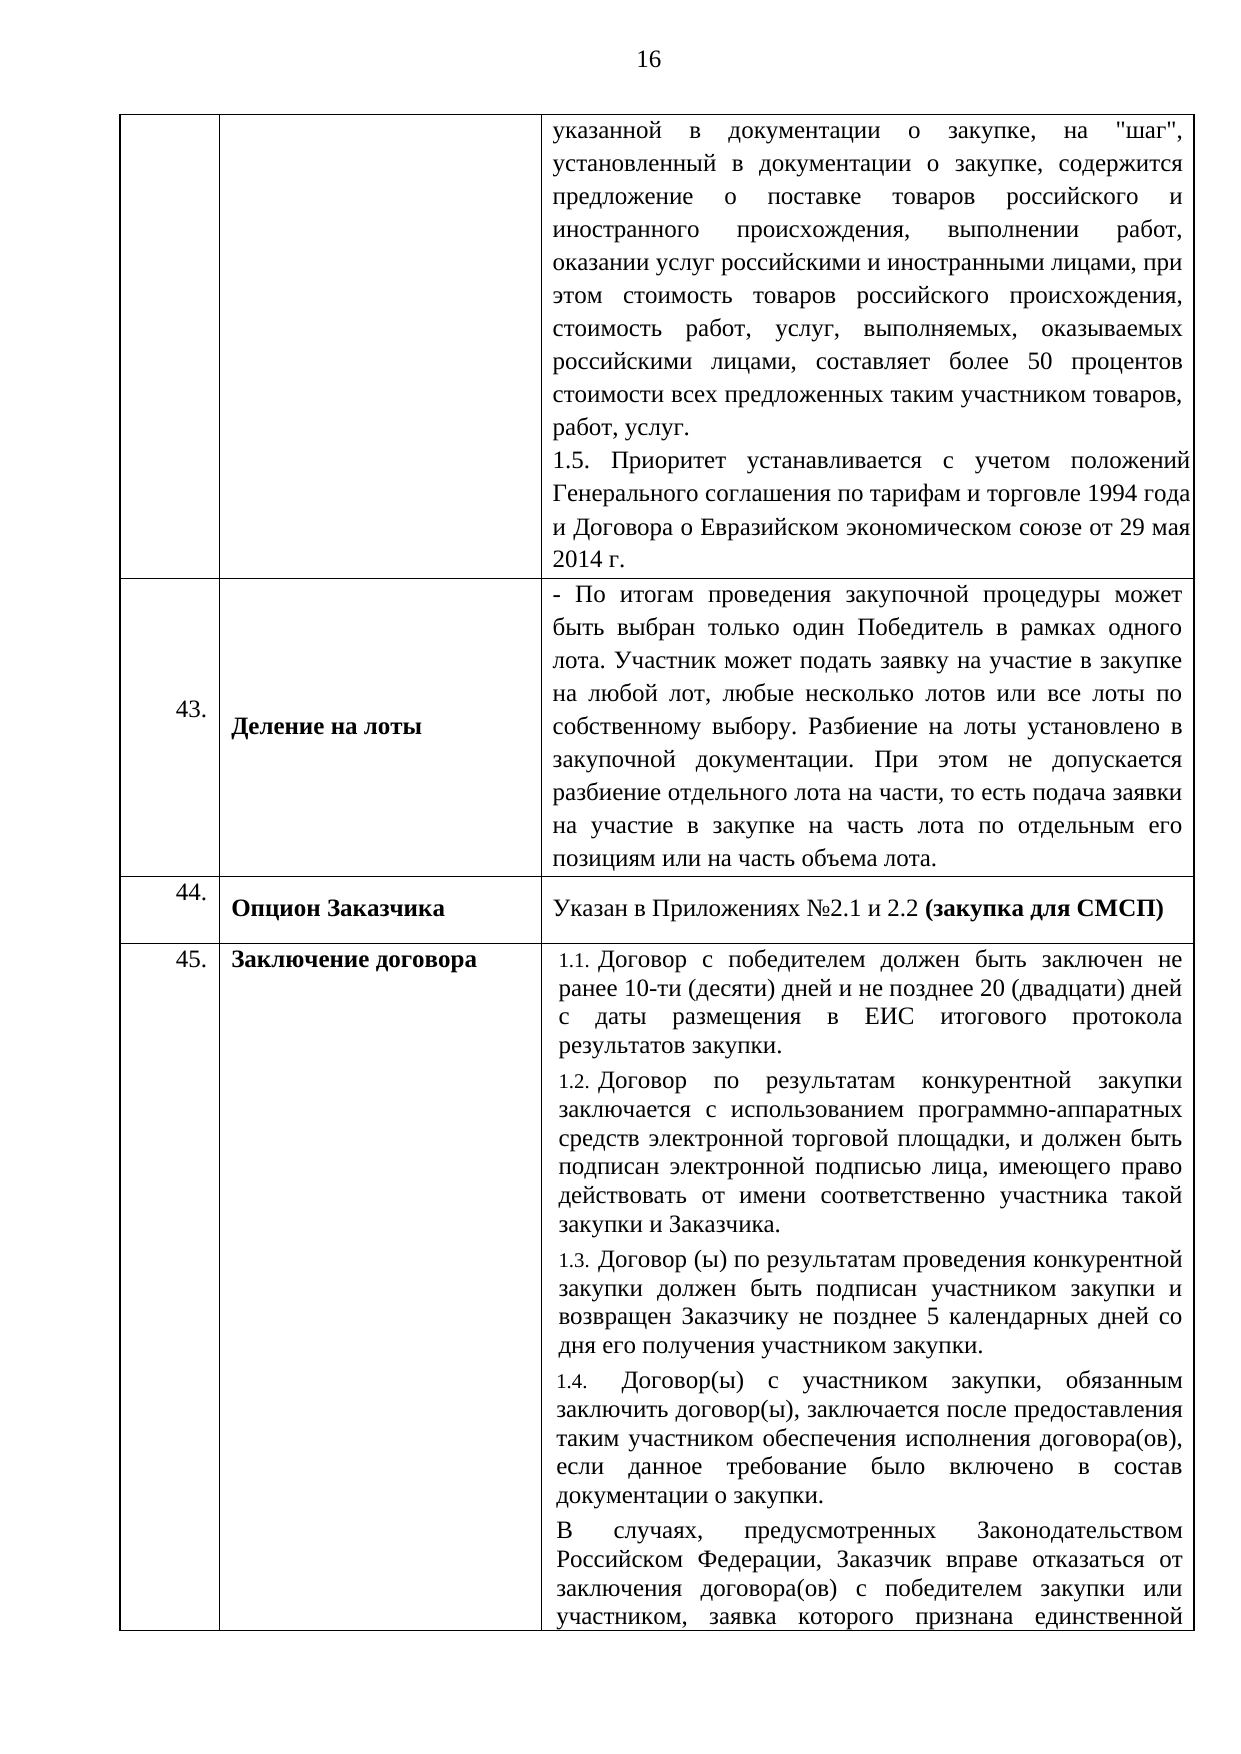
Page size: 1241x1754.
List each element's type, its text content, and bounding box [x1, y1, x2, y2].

table_cell [121, 877, 219, 943]
table_cell Деление на лоты [220, 579, 541, 876]
table_cell [121, 579, 219, 876]
table_cell [121, 115, 219, 578]
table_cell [220, 115, 541, 578]
table_cell - По итогам проведения закупочной процедуры может быть выбран только один Победитель в рамках одного лота. Участник может подать заявку на участие в закупке на любой лот, любые несколько лотов или все лоты по собственному выбору. Разбиение на лоты установлено в закупочной документации. При этом не допускается разбиение отдельного лота на части, то есть подача заявки на участие в закупке на часть лота по отдельным его позициям или на часть объема лота. [542, 579, 1193, 876]
table_cell Указан в Приложениях №2.1 и 2.2 (закупка для СМСП) [542, 877, 1193, 943]
table_cell Опцион Заказчика [220, 877, 541, 943]
table_cell [121, 944, 219, 1630]
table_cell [542, 944, 1193, 1630]
table_cell Заключение договора [220, 944, 541, 1630]
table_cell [542, 115, 1193, 578]
